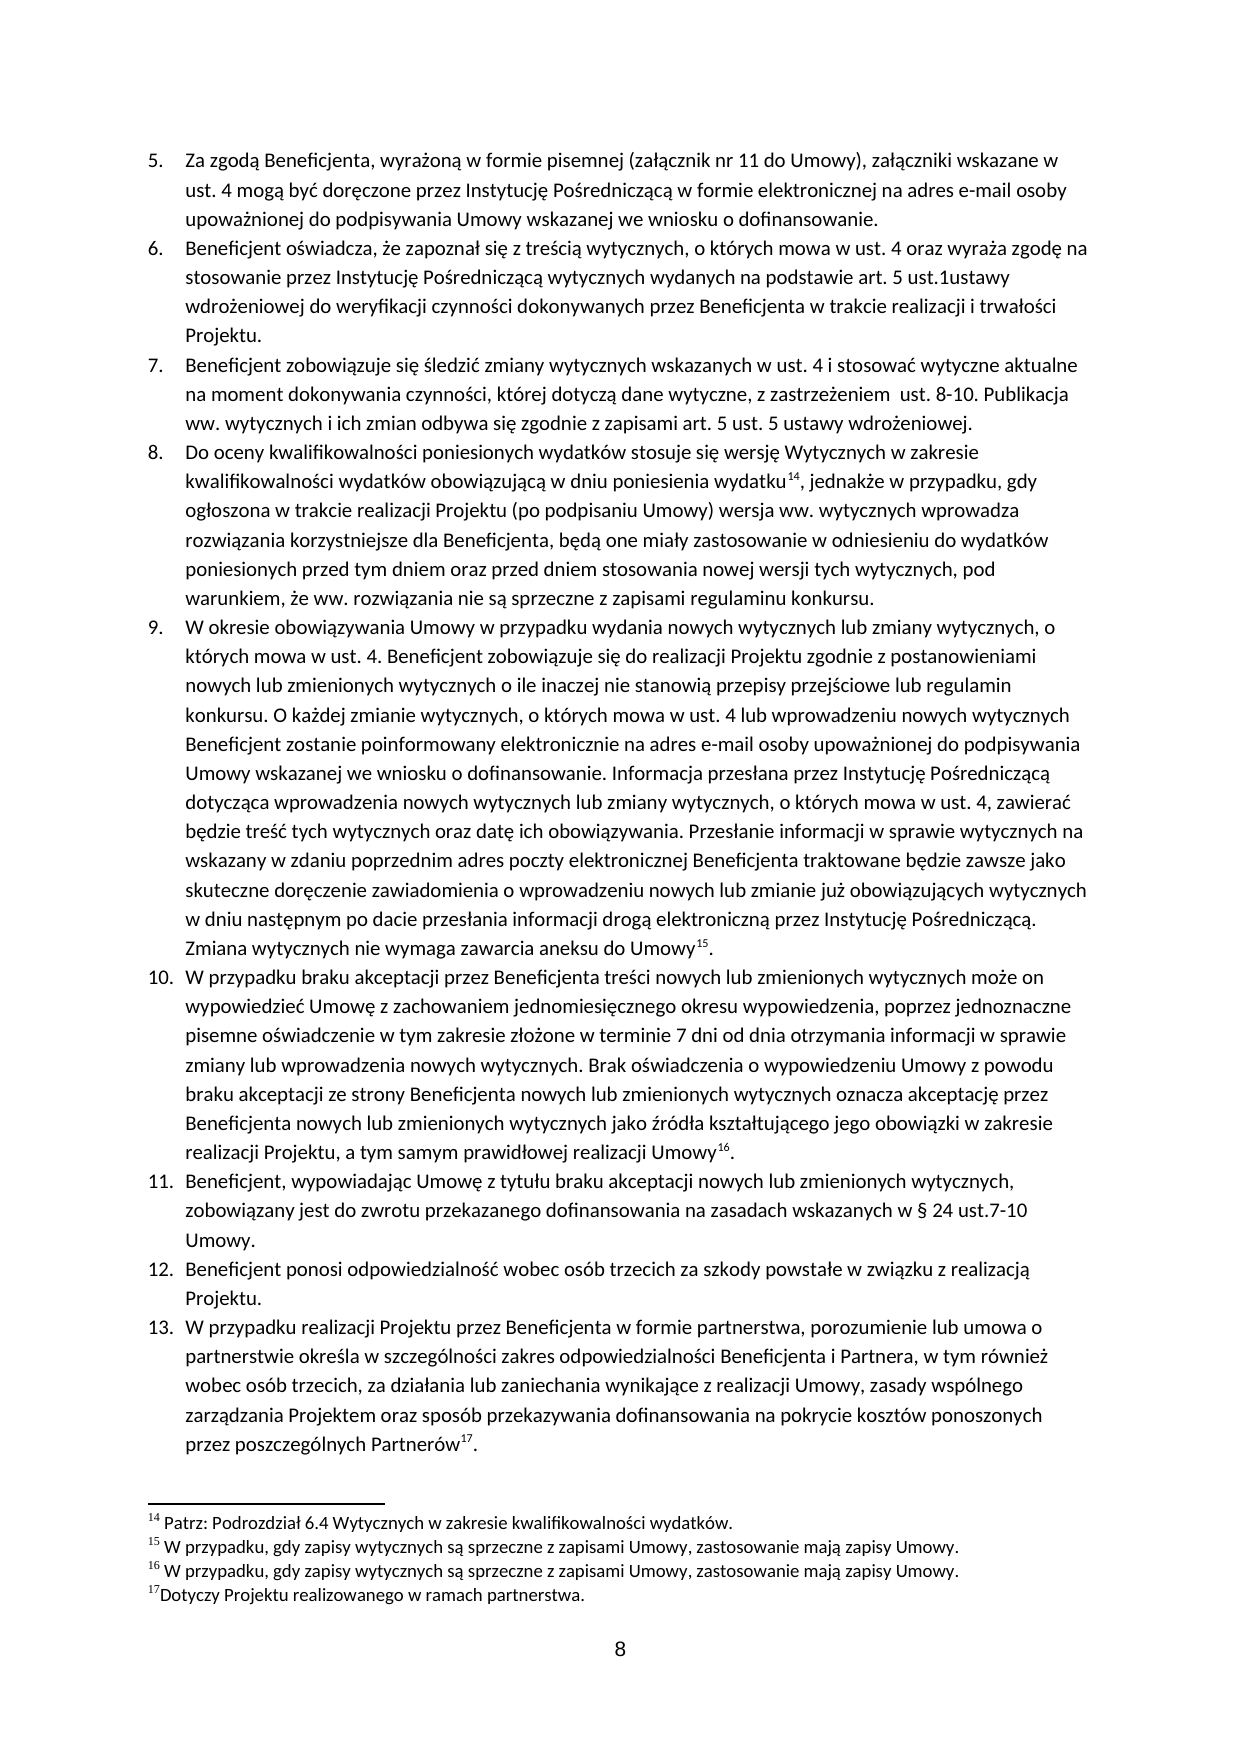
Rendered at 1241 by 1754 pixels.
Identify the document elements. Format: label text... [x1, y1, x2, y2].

list Beneficjent, wypowiadając Umowę z tytułu braku akceptacji nowych lub zmienionych wytycznych, zobowiązany jest do zwrotu przekazanego dofinansowania na zasadach wskazanych w § 24 ust.7-10 Umowy. [148, 1168, 1092, 1252]
list W okresie obowiązywania Umowy w przypadku wydania nowych wytycznych lub zmiany wytycznych, o których mowa w ust. 4. Beneficjent zobowiązuje się do realizacji Projektu zgodnie z postanowieniami nowych lub zmienionych wytycznych o ile inaczej nie stanowią przepisy przejściowe lub regulamin konkursu. O każdej zmianie wytycznych, o których mowa w ust. 4 lub wprowadzeniu nowych wytycznych Beneficjent zostanie poinformowany elektronicznie na adres e-mail osoby upoważnionej do podpisywania Umowy wskazanej we wniosku o dofinansowanie. Informacja przesłana przez Instytucję Pośredniczącą dotycząca wprowadzenia nowych wytycznych lub zmiany wytycznych, o których mowa w ust. 4, zawierać będzie treść tych wytycznych oraz datę ich obowiązywania. Przesłanie informacji w sprawie wytycznych na wskazany w zdaniu poprzednim adres poczty elektronicznej Beneficjenta traktowane będzie zawsze jako skuteczne doręczenie zawiadomienia o wprowadzeniu nowych lub zmianie już obowiązujących wytycznych w dniu następnym po dacie przesłania informacji drogą elektroniczną przez Instytucję Pośredniczącą. Zmiana wytycznych nie wymaga zawarcia aneksu do Umowy. [148, 614, 1092, 961]
list W przypadku braku akceptacji przez Beneficjenta treści nowych lub zmienionych wytycznych może on wypowiedzieć Umowę z zachowaniem jednomiesięcznego okresu wypowiedzenia, poprzez jednoznaczne pisemne oświadczenie w tym zakresie złożone w terminie 7 dni od dnia otrzymania informacji w sprawie zmiany lub wprowadzenia nowych wytycznych. Brak oświadczenia o wypowiedzeniu Umowy z powodu braku akceptacji ze strony Beneficjenta nowych lub zmienionych wytycznych oznacza akceptację przez Beneficjenta nowych lub zmienionych wytycznych jako źródła kształtującego jego obowiązki w zakresie realizacji Projektu, a tym samym prawidłowej realizacji Umowy. [148, 964, 1092, 1165]
list Beneficjent ponosi odpowiedzialność wobec osób trzecich za szkody powstałe w związku z realizacją Projektu. [148, 1256, 1092, 1311]
list Do oceny kwalifikowalności poniesionych wydatków stosuje się wersję Wytycznych w zakresie kwalifikowalności wydatków obowiązującą w dniu poniesienia wydatku, jednakże w przypadku, gdy ogłoszona w trakcie realizacji Projektu (po podpisaniu Umowy) wersja ww. wytycznych wprowadza rozwiązania korzystniejsze dla Beneficjenta, będą one miały zastosowanie w odniesieniu do wydatków poniesionych przed tym dniem oraz przed dniem stosowania nowej wersji tych wytycznych, pod warunkiem, że ww. rozwiązania nie są sprzeczne z zapisami regulaminu konkursu. [148, 439, 1092, 611]
list Beneficjent oświadcza, że zapoznał się z treścią wytycznych, o których mowa w ust. 4 oraz wyraża zgodę na stosowanie przez Instytucję Pośredniczącą wytycznych wydanych na podstawie art. 5 ust.1ustawy wdrożeniowej do weryfikacji czynności dokonywanych przez Beneficjenta w trakcie realizacji i trwałości Projektu. [148, 235, 1092, 348]
list Beneficjent zobowiązuje się śledzić zmiany wytycznych wskazanych w ust. 4 i stosować wytyczne aktualne na moment dokonywania czynności, której dotyczą dane wytyczne, z zastrzeżeniem ust. 8-10. Publikacja ww. wytycznych i ich zmian odbywa się zgodnie z zapisami art. 5 ust. 5 ustawy wdrożeniowej. [148, 352, 1092, 436]
list W przypadku realizacji Projektu przez Beneficjenta w formie partnerstwa, porozumienie lub umowa o partnerstwie określa w szczególności zakres odpowiedzialności Beneficjenta i Partnera, w tym również wobec osób trzecich, za działania lub zaniechania wynikające z realizacji Umowy, zasady wspólnego zarządzania Projektem oraz sposób przekazywania dofinansowania na pokrycie kosztów ponoszonych przez poszczególnych Partnerów. [148, 1314, 1092, 1456]
list Za zgodą Beneficjenta, wyrażoną w formie pisemnej (załącznik nr 11 do Umowy), załączniki wskazane w ust. 4 mogą być doręczone przez Instytucję Pośredniczącą w formie elektronicznej na adres e-mail osoby upoważnionej do podpisywania Umowy wskazanej we wniosku o dofinansowanie. [148, 148, 1092, 231]
